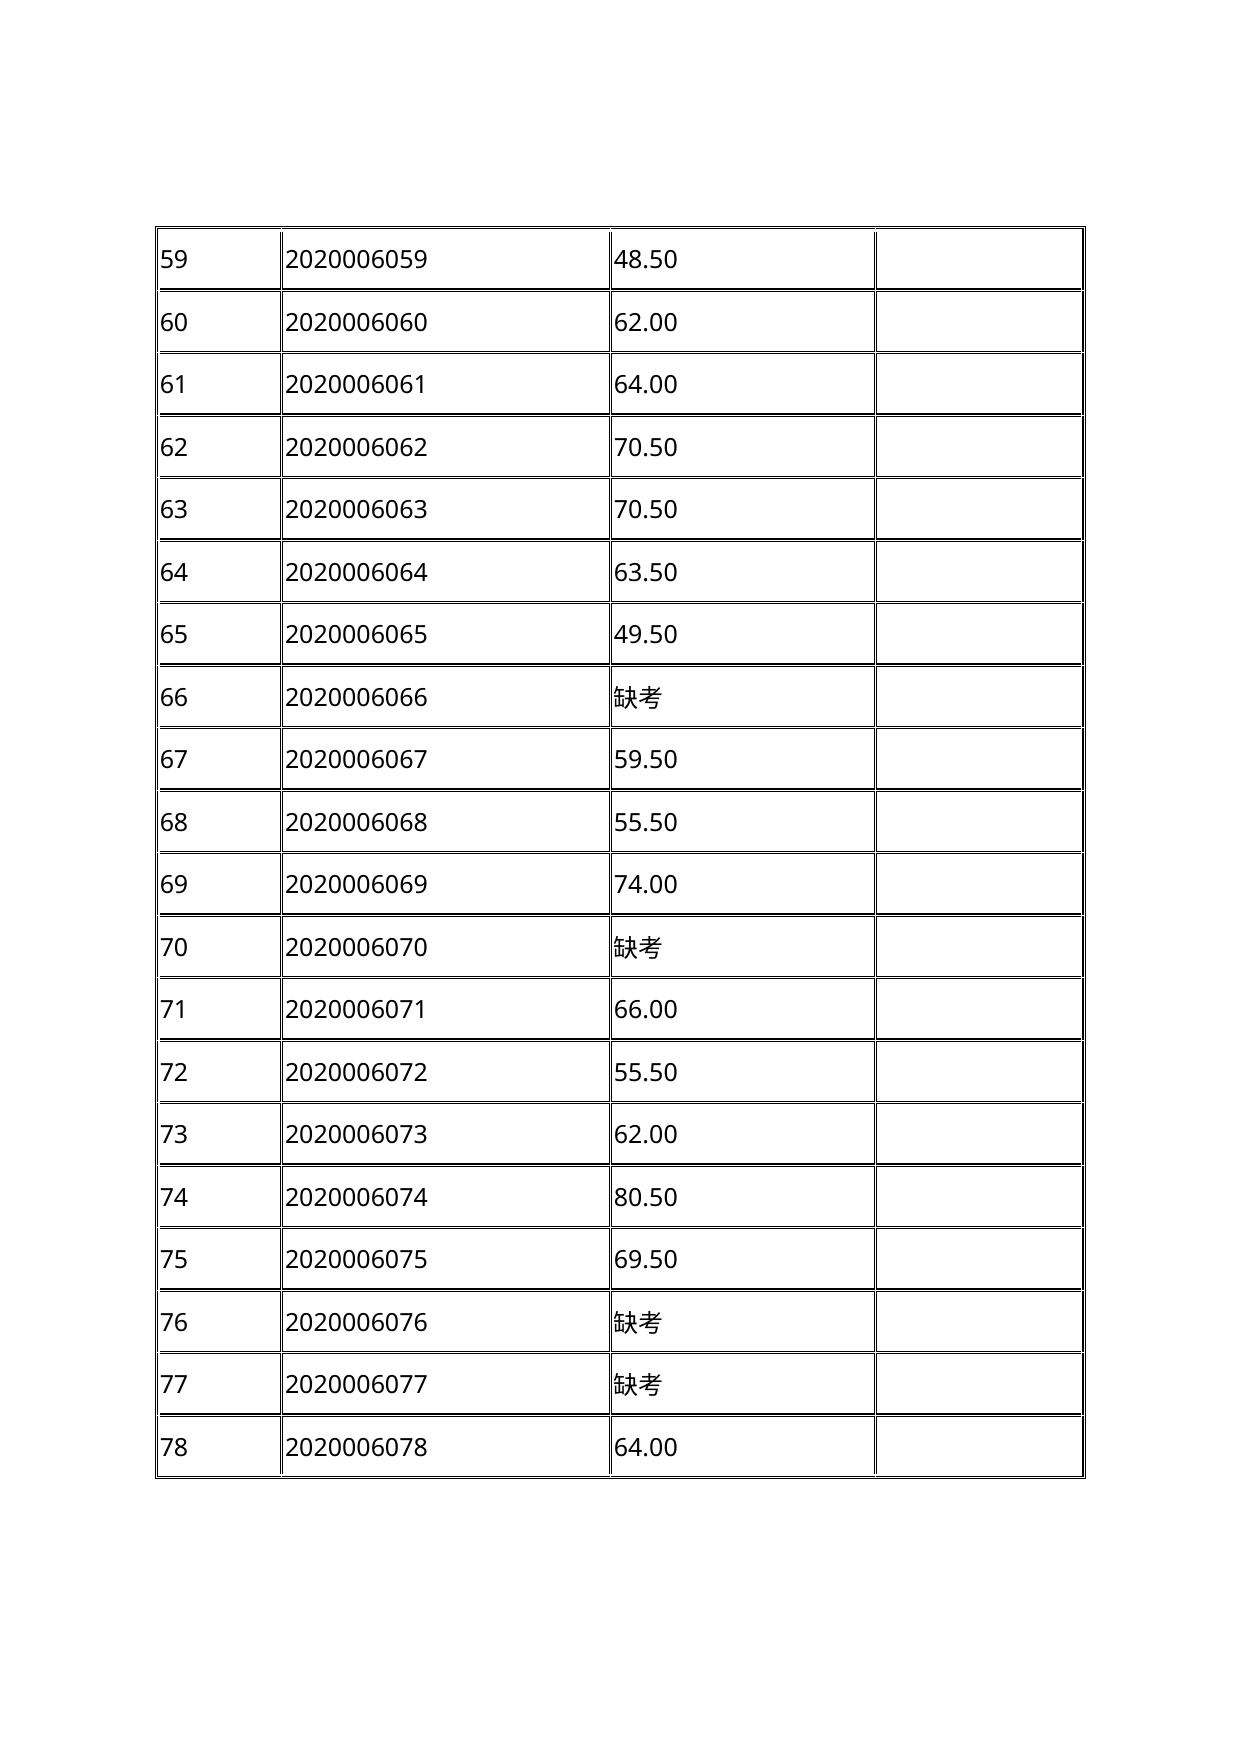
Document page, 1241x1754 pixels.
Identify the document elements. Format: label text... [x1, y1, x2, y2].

table_cell 2020006068 [283, 792, 609, 851]
table_cell 2020006074 [283, 1167, 609, 1226]
table_cell 64 [158, 538, 280, 601]
table_cell [877, 538, 1083, 601]
table_cell 69.50 [612, 1229, 874, 1288]
table_cell 2020006071 [283, 979, 609, 1038]
table_cell 59 [158, 229, 282, 288]
table_cell 63.50 [612, 542, 874, 601]
table_cell 2020006069 [283, 854, 609, 913]
table_cell [876, 1226, 1084, 1288]
table_cell [877, 913, 1083, 976]
table_cell 72 [158, 1038, 280, 1101]
table_cell 缺考 [612, 917, 874, 976]
table_cell 73 [156, 1101, 282, 1163]
table_cell [876, 229, 1082, 288]
table_cell [877, 413, 1083, 476]
table_cell 2020006061 [283, 354, 609, 413]
table_cell 2020006059 [282, 229, 611, 288]
table_cell 2020006067 [283, 729, 609, 788]
table_cell 缺考 [612, 1292, 874, 1351]
table_cell 61 [156, 351, 282, 413]
table_cell [876, 1351, 1084, 1413]
table_cell 62 [158, 413, 280, 476]
table_cell 63 [156, 476, 282, 538]
table_cell 缺考 [612, 667, 874, 726]
table_cell [876, 1101, 1084, 1163]
table_cell 64.00 [611, 1417, 876, 1476]
table_cell 2020006060 [283, 292, 609, 351]
table_cell 62.00 [612, 1104, 874, 1163]
table_cell [876, 976, 1084, 1038]
table_cell 2020006072 [283, 1042, 609, 1101]
table_cell [876, 476, 1084, 538]
table_cell [876, 851, 1084, 913]
table_cell 70 [158, 913, 280, 976]
table_cell 2020006076 [283, 1292, 609, 1351]
table_cell 62.00 [612, 292, 874, 351]
table_cell 64.00 [612, 354, 874, 413]
table_cell 69 [156, 851, 282, 913]
table_cell 80.50 [612, 1167, 874, 1226]
table_cell [876, 601, 1084, 663]
table_cell [876, 726, 1084, 788]
table_cell 70.50 [612, 417, 874, 476]
table_cell 2020006075 [283, 1229, 609, 1288]
table_cell [877, 1038, 1083, 1101]
table_cell 60 [158, 288, 280, 351]
table_cell [876, 351, 1084, 413]
table_cell 67 [156, 726, 282, 788]
table_cell 2020006073 [283, 1104, 609, 1163]
table_cell 75 [156, 1226, 282, 1288]
table_cell 2020006078 [282, 1417, 611, 1476]
table_cell 48.50 [611, 229, 876, 288]
table_cell 2020006070 [283, 917, 609, 976]
table_cell 77 [156, 1351, 282, 1413]
table_cell 74.00 [612, 854, 874, 913]
table_cell 74 [158, 1163, 280, 1226]
table_cell 78 [158, 1413, 282, 1476]
table_cell [877, 788, 1083, 851]
table_cell 65 [156, 601, 282, 663]
table_cell 55.50 [612, 1042, 874, 1101]
table_cell 70.50 [612, 479, 874, 538]
table_cell 49.50 [612, 604, 874, 663]
table_cell 68 [158, 788, 280, 851]
table_cell 2020006062 [283, 417, 609, 476]
table_cell 2020006065 [283, 604, 609, 663]
table_cell 66.00 [612, 979, 874, 1038]
table_cell 59.50 [612, 729, 874, 788]
table_cell 缺考 [612, 1354, 874, 1413]
table_cell [877, 288, 1083, 351]
table_cell [877, 1163, 1083, 1226]
table_cell 55.50 [612, 792, 874, 851]
table_cell [877, 1288, 1083, 1351]
table_cell 2020006066 [283, 667, 609, 726]
table_cell 2020006063 [283, 479, 609, 538]
table_cell 76 [158, 1288, 280, 1351]
table_cell [876, 1413, 1083, 1476]
table_cell 66 [158, 663, 280, 726]
table_cell 2020006064 [283, 542, 609, 601]
table_cell 2020006077 [283, 1354, 609, 1413]
table_cell [877, 663, 1083, 726]
table_cell 71 [156, 976, 282, 1038]
